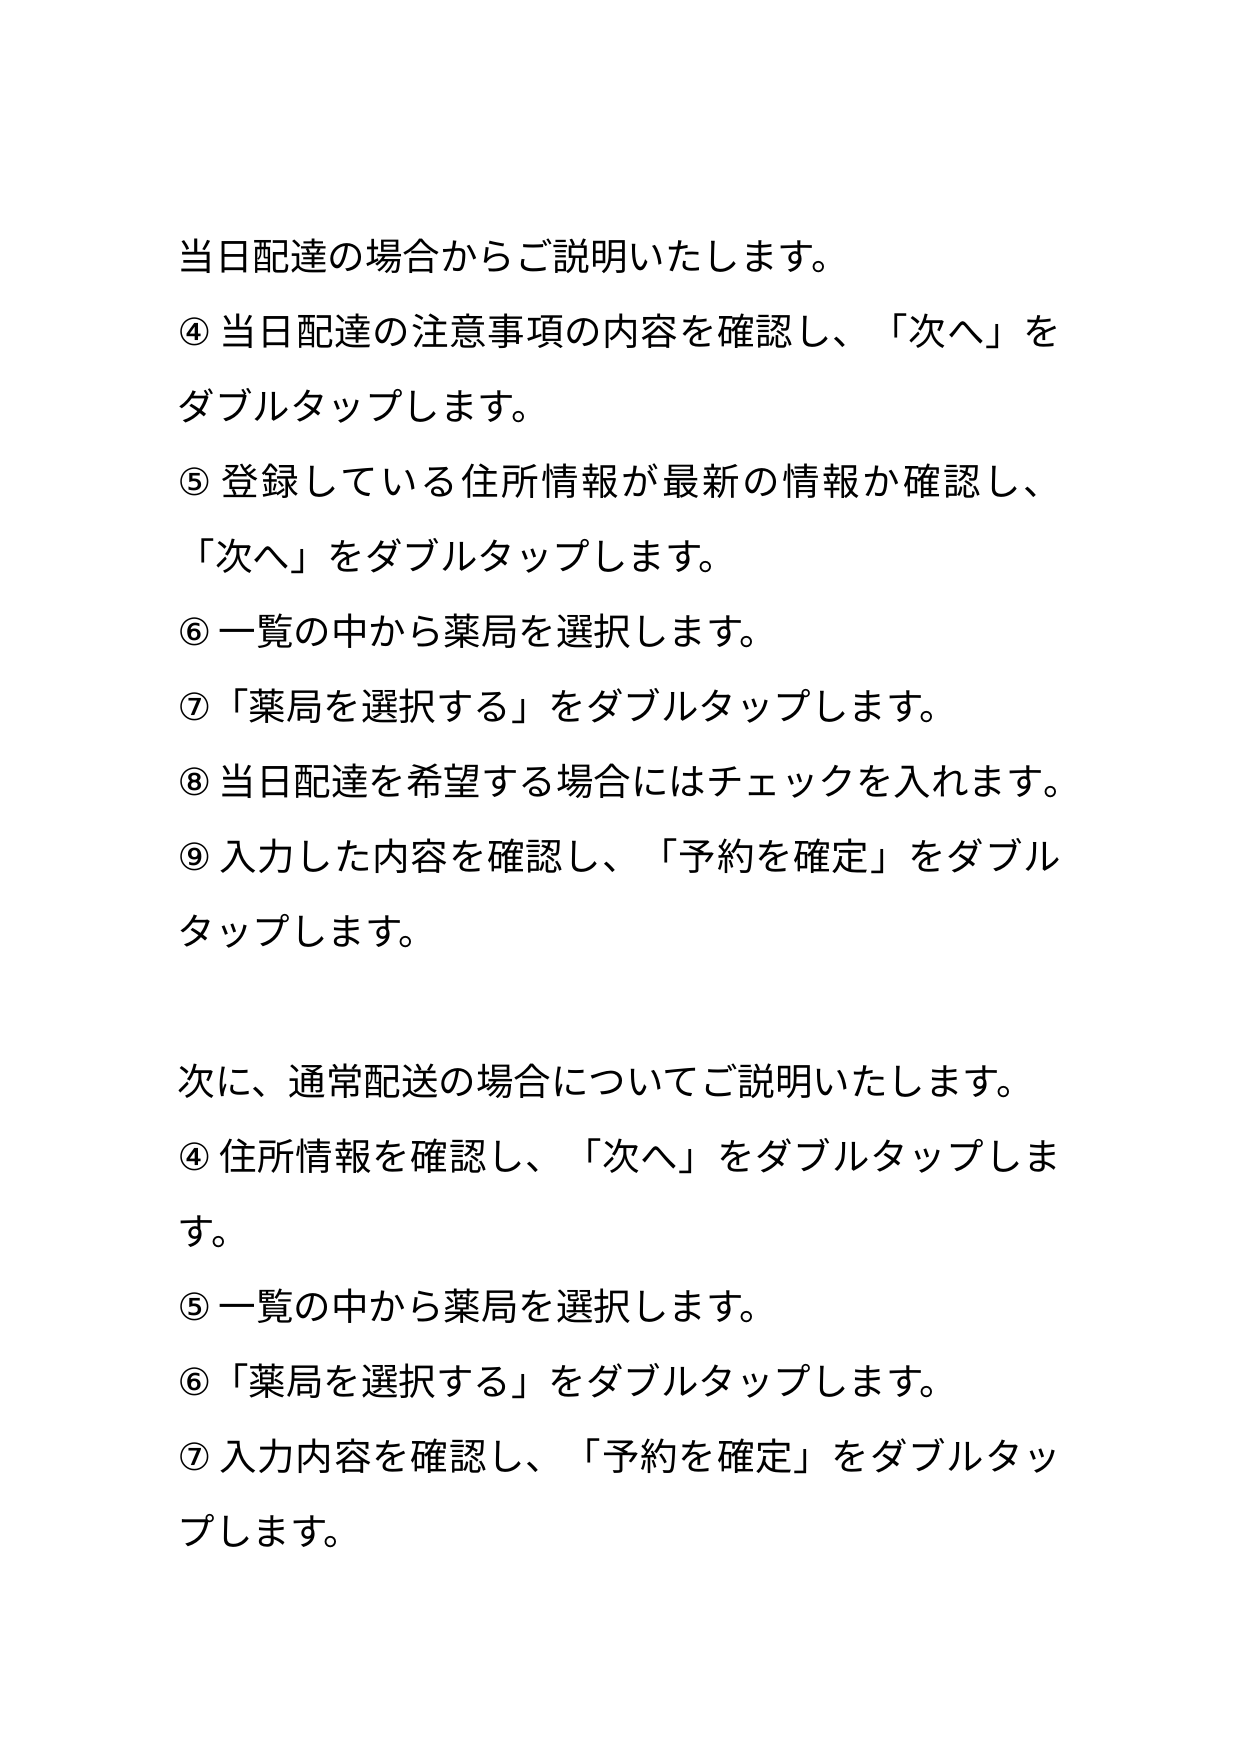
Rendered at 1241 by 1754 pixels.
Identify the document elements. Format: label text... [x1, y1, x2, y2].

text ④当日配達の注意事項の内容を確認し、「次へ」をダブルタップします。 [177, 292, 1063, 442]
text ⑥「薬局を選択する」をダブルタップします。 [177, 1342, 1063, 1417]
text ⑦入力内容を確認し、「予約を確定」をダブルタップします。 [177, 1417, 1063, 1567]
text 当日配達の場合からご説明いたします。 [177, 217, 1063, 292]
text ⑤登録している住所情報が最新の情報か確認し、「次へ」をダブルタップします。 [177, 442, 1063, 592]
text ⑧当日配達を希望する場合にはチェックを入れます。 [177, 742, 1063, 817]
text 次に、通常配送の場合についてご説明いたします。 [177, 1042, 1063, 1117]
text ④住所情報を確認し、「次へ」をダブルタップします。 [177, 1117, 1063, 1267]
text ⑤一覧の中から薬局を選択します。 [177, 1267, 1063, 1342]
text ⑨入力した内容を確認し、「予約を確定」をダブルタップします。 [177, 817, 1063, 967]
text ⑥一覧の中から薬局を選択します。 [177, 592, 1063, 667]
text ⑦「薬局を選択する」をダブルタップします。 [177, 667, 1063, 742]
